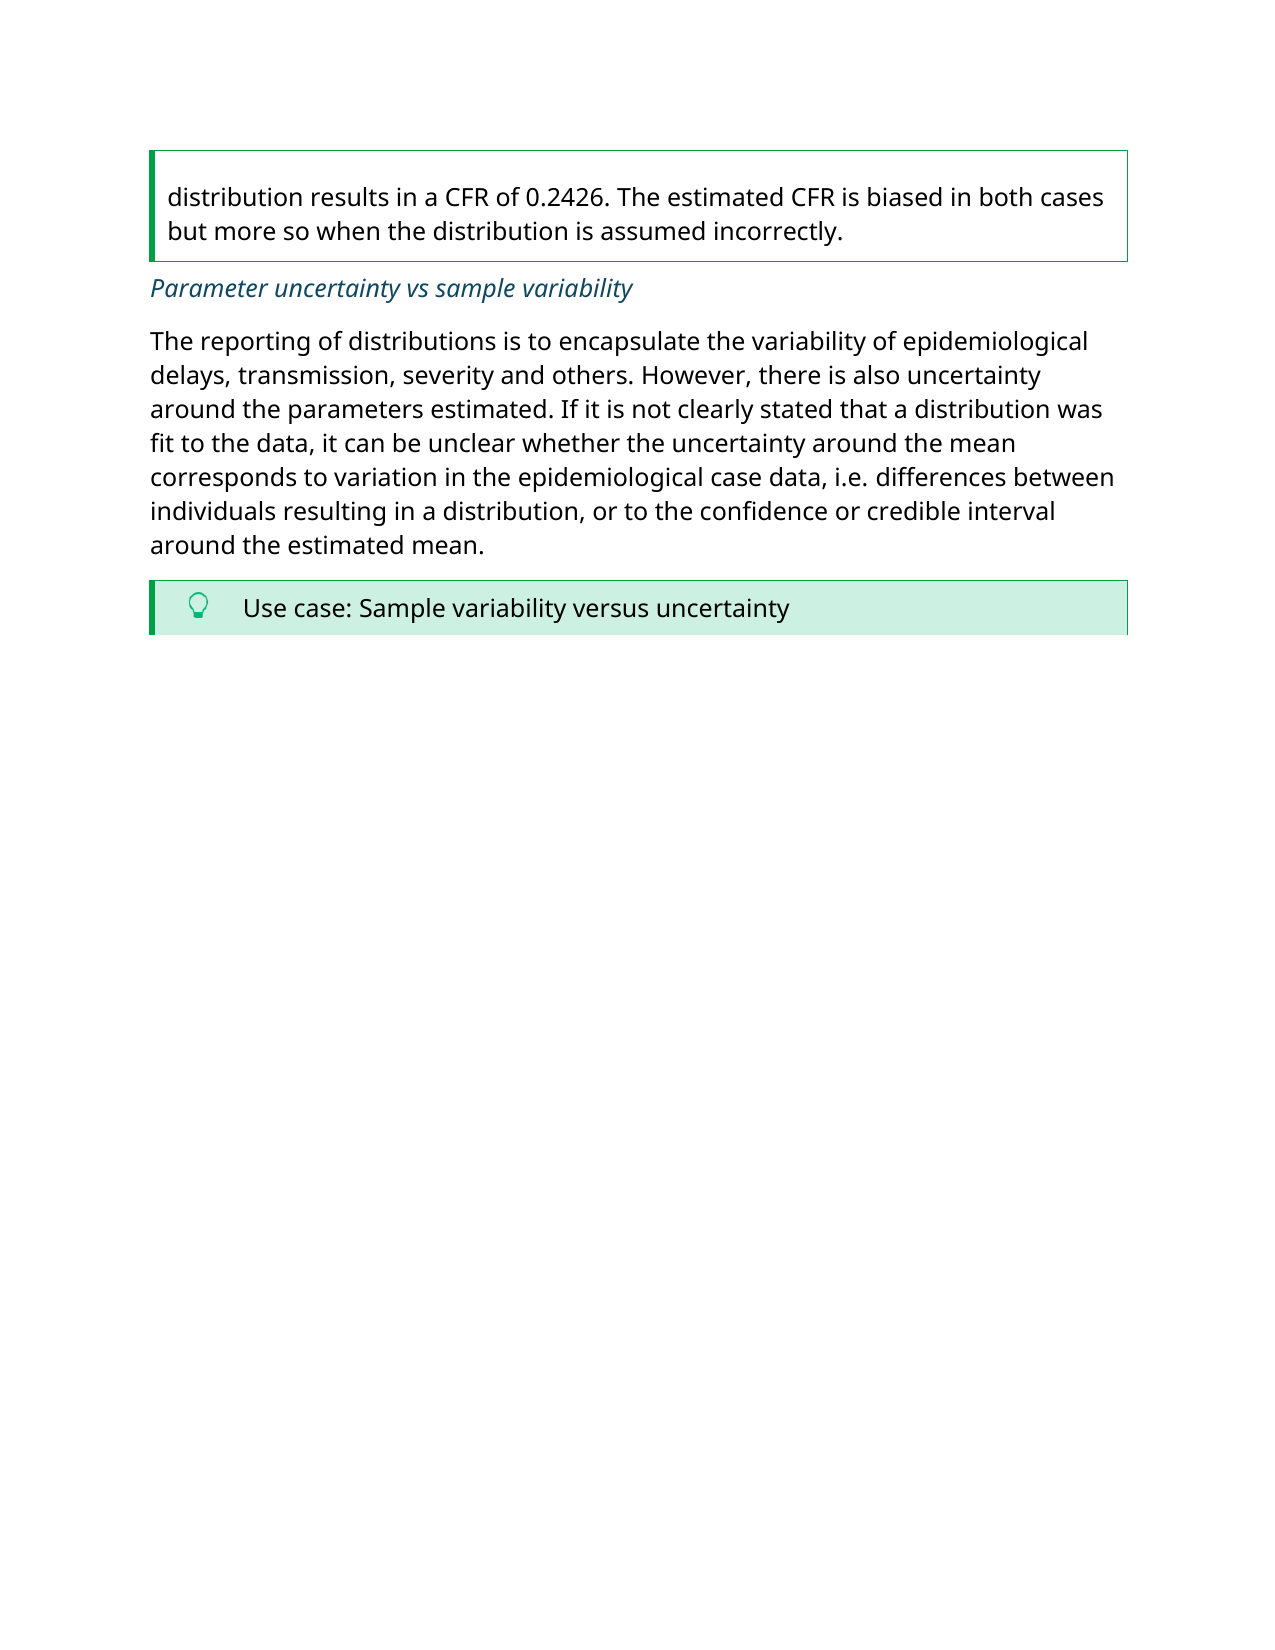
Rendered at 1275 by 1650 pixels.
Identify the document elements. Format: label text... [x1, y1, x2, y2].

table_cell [155, 151, 1127, 261]
subtitle Parameter uncertainty vs sample variability [150, 270, 1125, 304]
table_header Use case: Sample variability versus uncertainty [155, 581, 1127, 635]
text The reporting of distributions is to encapsulate the variability of epidemiological delays, transmission, severity and others. However, there is also uncertainty around the parameters estimated. If it is not clearly stated that a distribution was fit to the data, it can be unclear whether the uncertainty around the mean corresponds to variation in the epidemiological case data, i.e. differences between individuals resulting in a distribution, or to the confidence or credible interval around the estimated mean. [150, 323, 1125, 562]
picture [186, 592, 211, 618]
